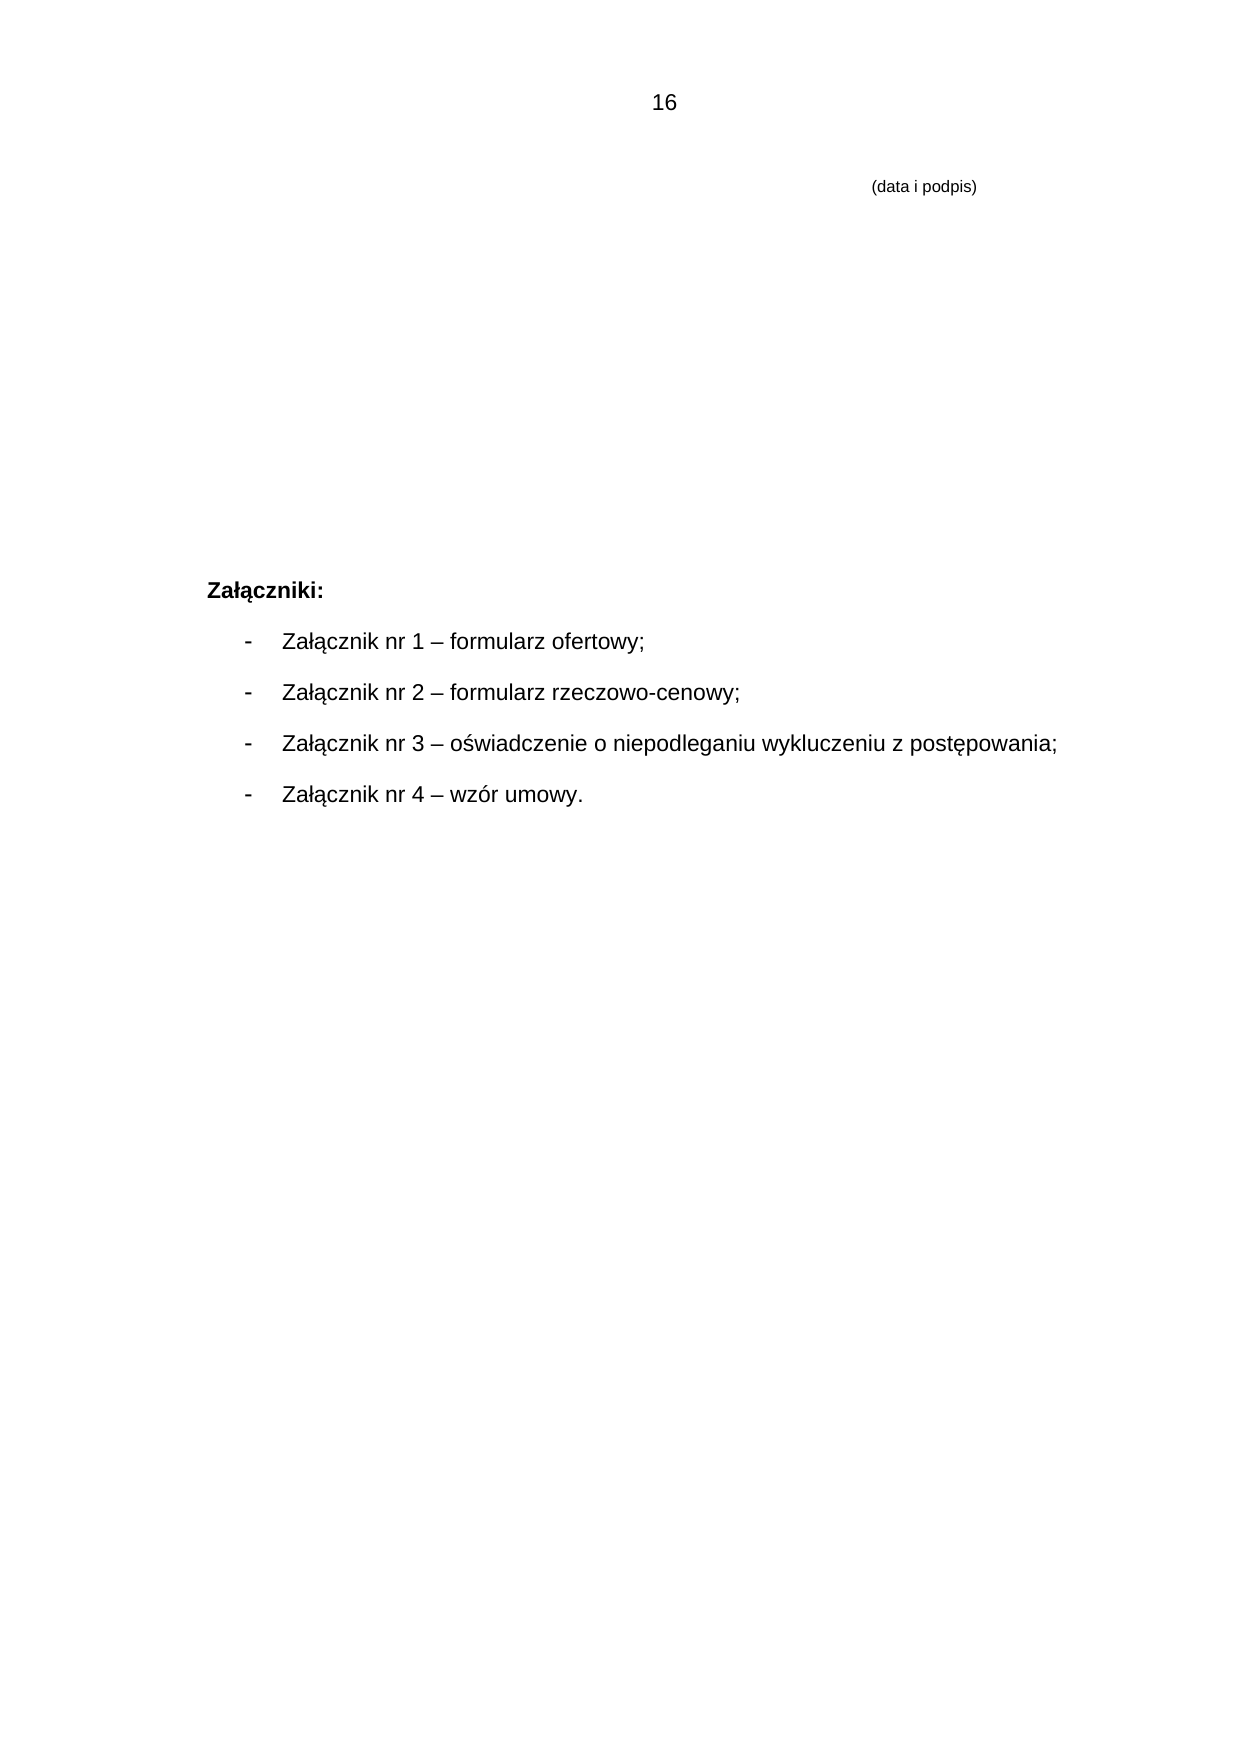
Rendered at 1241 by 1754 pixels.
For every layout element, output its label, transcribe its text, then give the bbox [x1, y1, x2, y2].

list Załącznik nr 2 – formularz rzeczowo-cenowy; [244, 679, 1122, 706]
list Załącznik nr 4 – wzór umowy. [244, 781, 1122, 808]
list Załącznik nr 1 – formularz ofertowy; [244, 628, 1122, 655]
text (data i podpis) [650, 177, 1122, 196]
list Załącznik nr 3 – oświadczenie o niepodleganiu wykluczeniu z postępowania; [244, 730, 1122, 757]
text Załączniki: [207, 577, 1122, 604]
